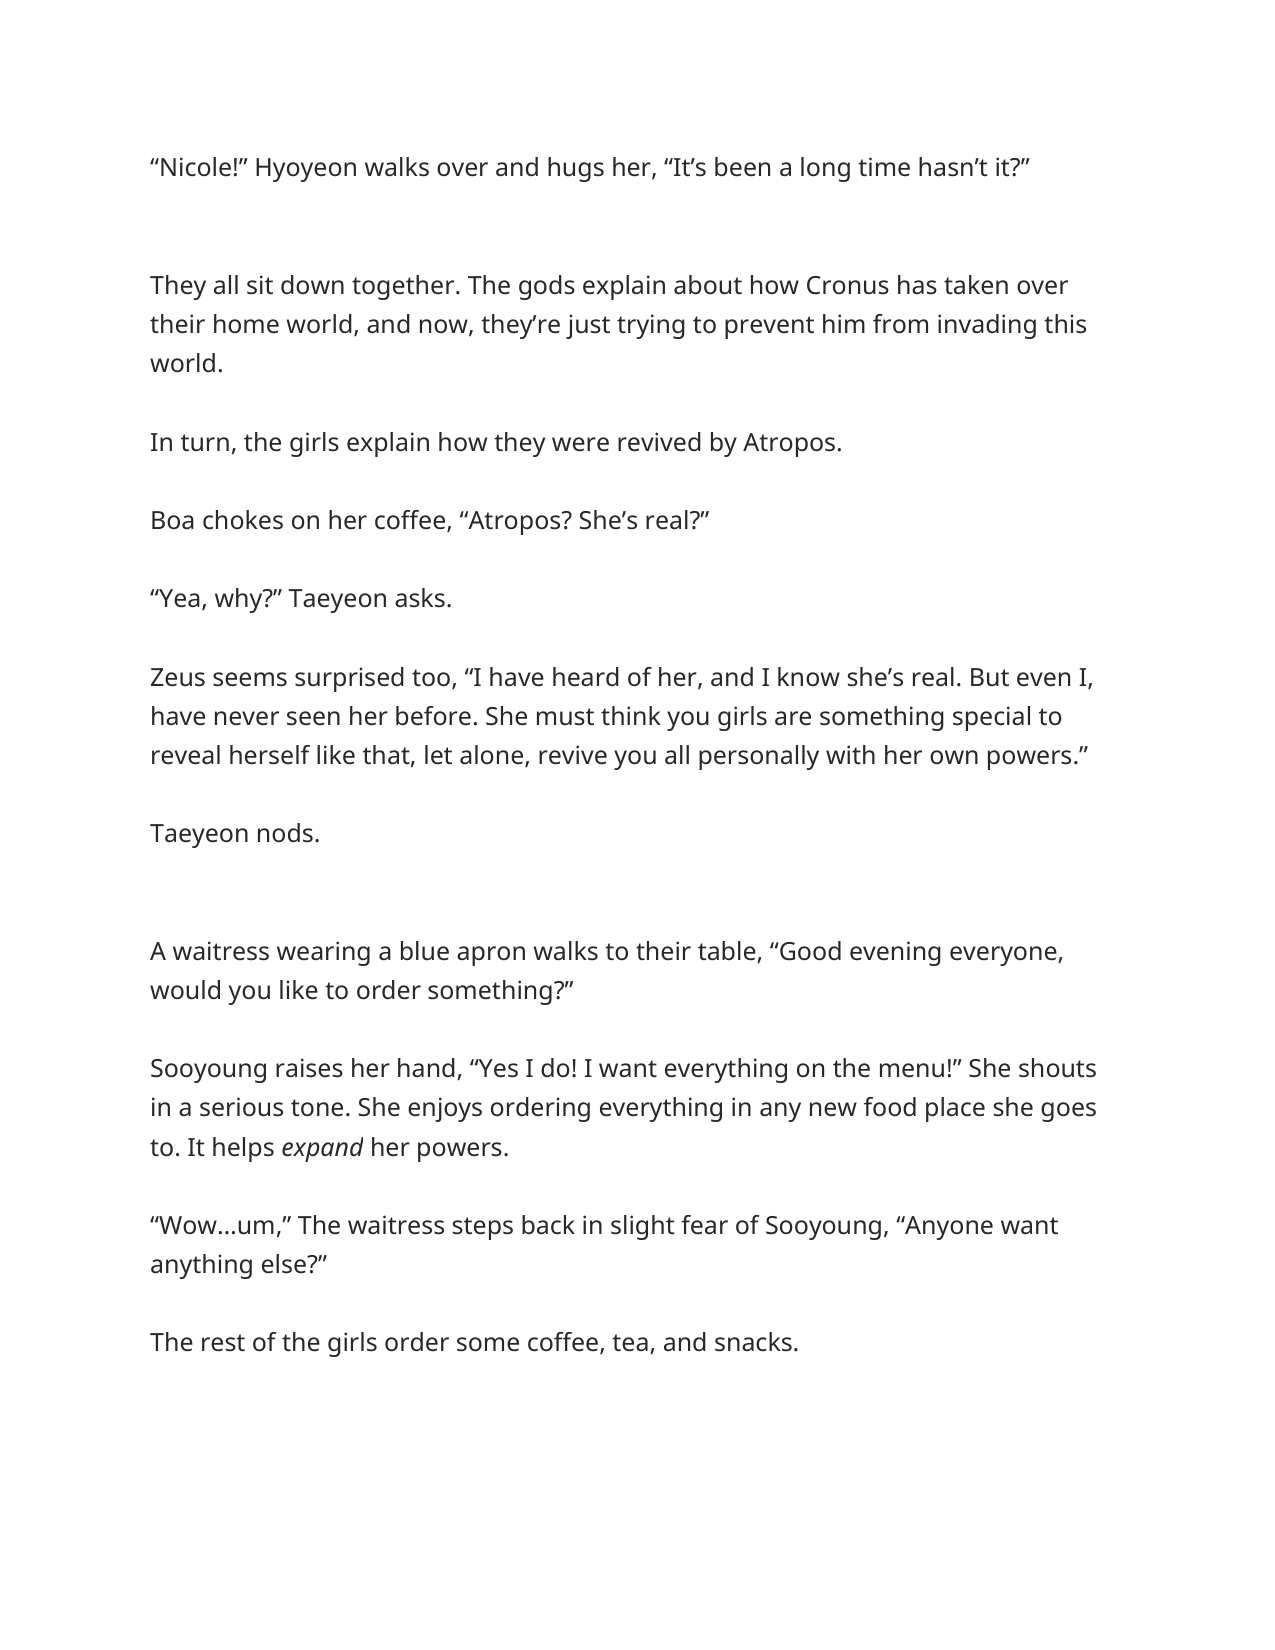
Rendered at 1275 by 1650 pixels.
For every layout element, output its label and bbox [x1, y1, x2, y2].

text [150, 150, 1125, 1477]
